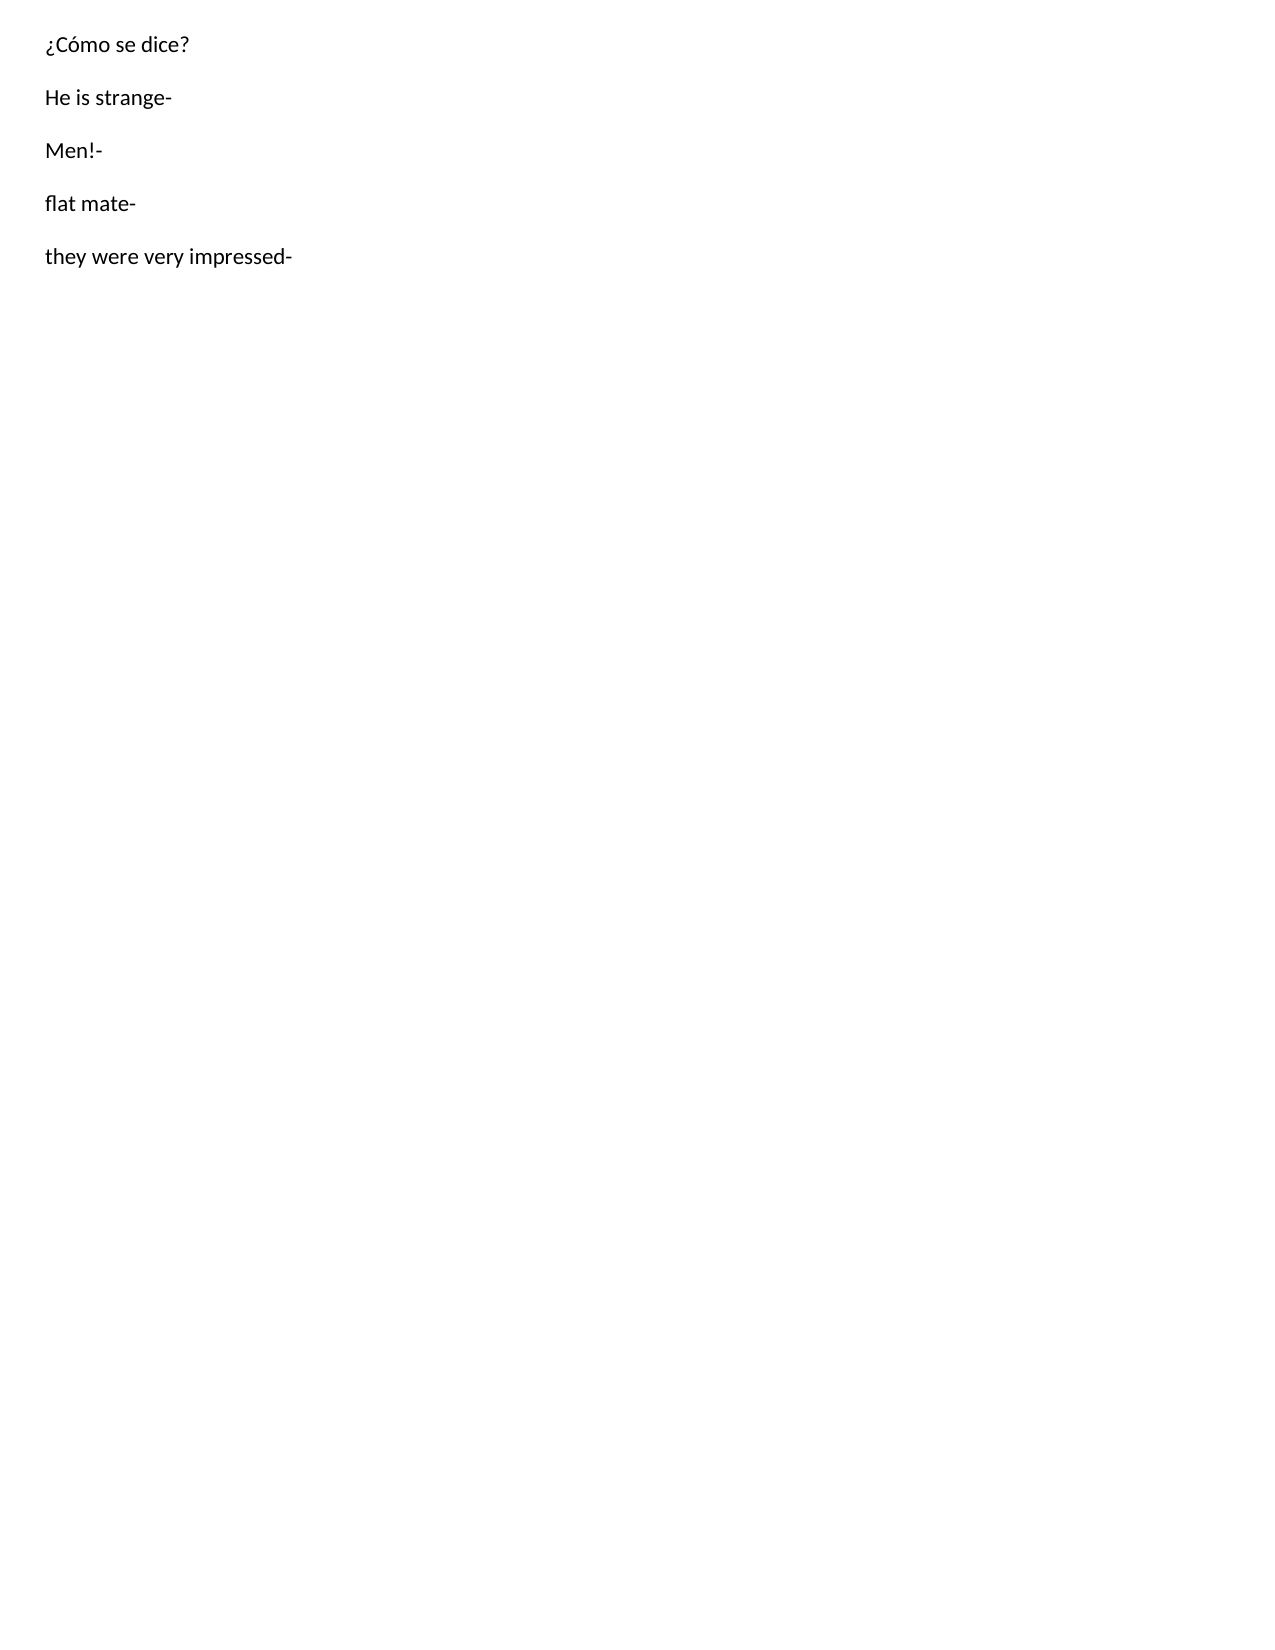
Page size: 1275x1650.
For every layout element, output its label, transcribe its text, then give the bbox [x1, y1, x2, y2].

text Men!- [45, 136, 1245, 164]
text He is strange- [45, 83, 1245, 111]
text flat mate- [45, 189, 1245, 217]
text ¿Cómo se dice? [45, 30, 1245, 58]
text they were very impressed- [45, 242, 1245, 270]
